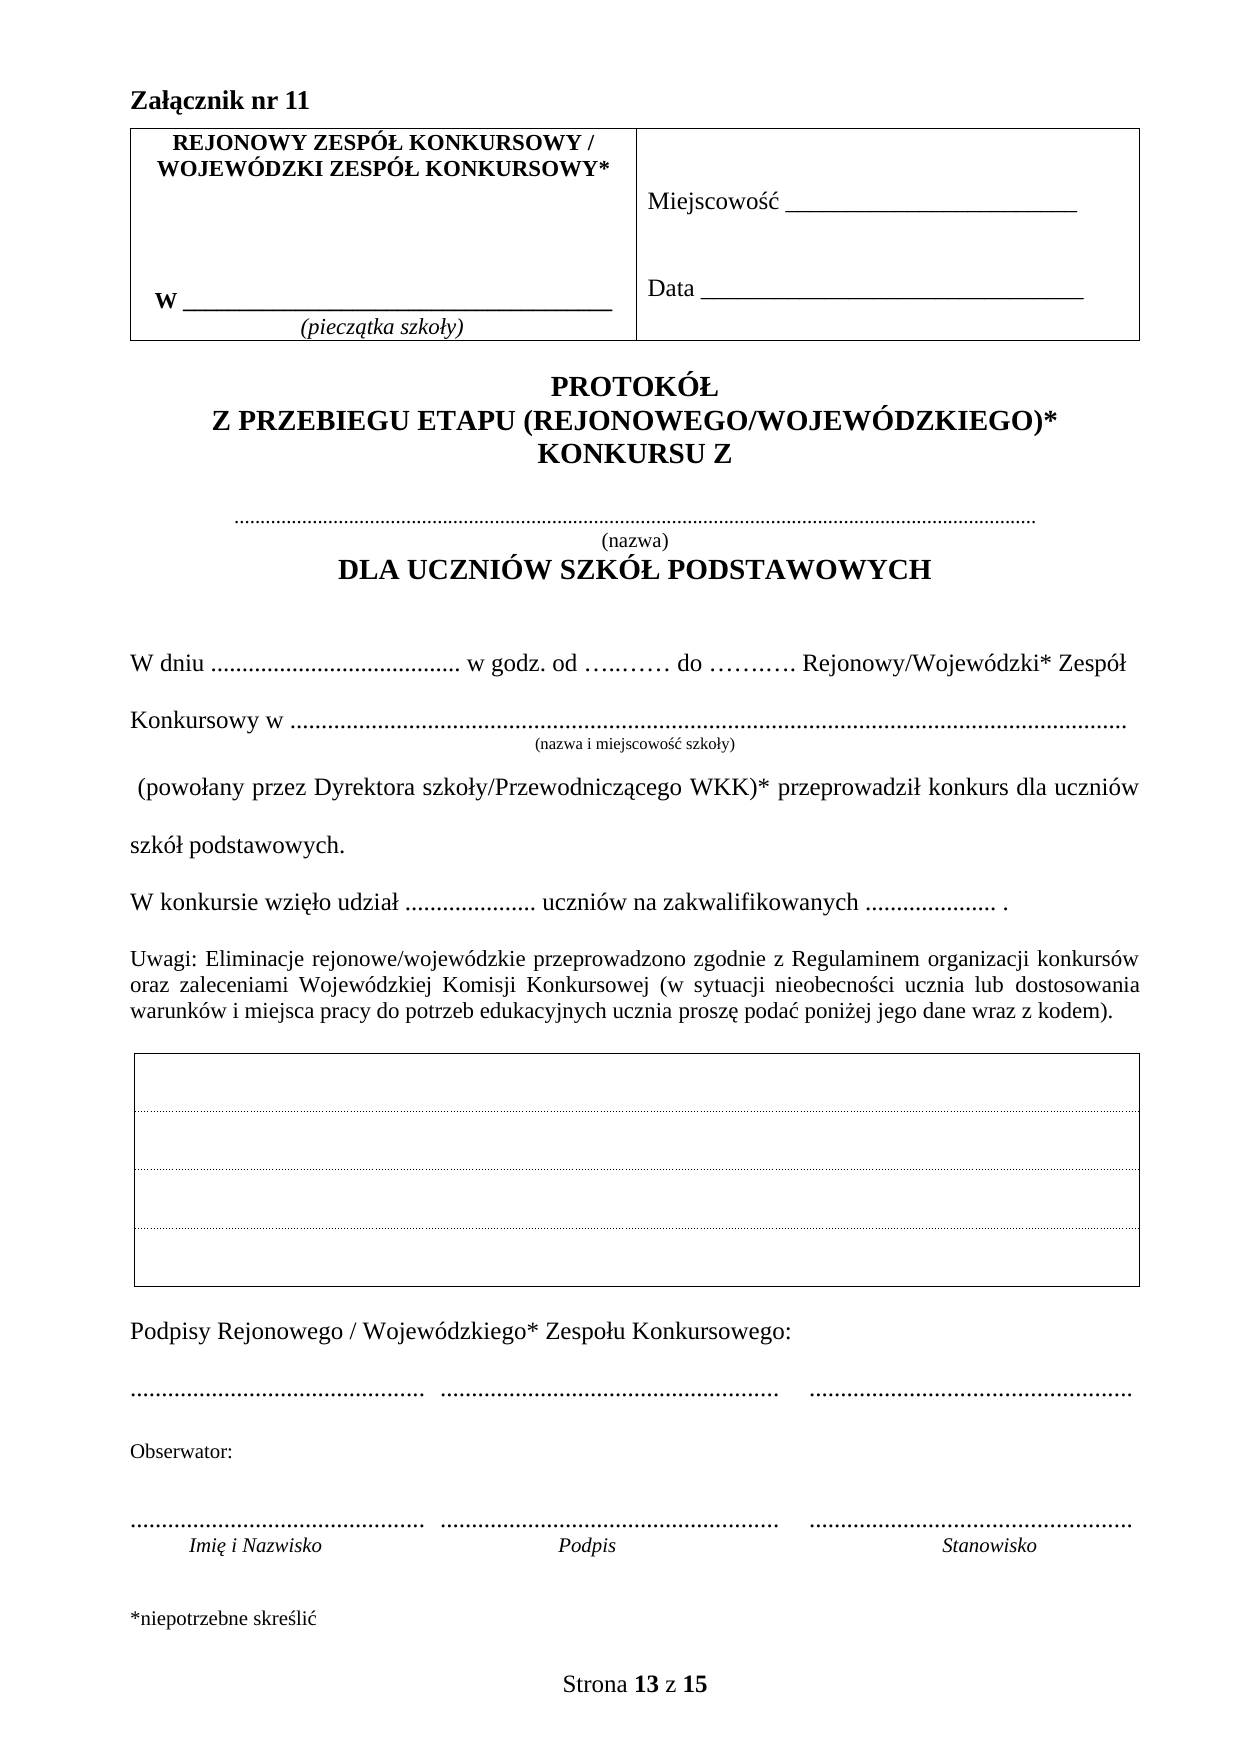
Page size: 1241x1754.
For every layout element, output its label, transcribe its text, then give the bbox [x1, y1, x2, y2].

subtitle Załącznik nr 11 [130, 84, 1140, 115]
table_header Miejscowość Data [637, 129, 1139, 340]
text *niepotrzebne skreślić [130, 1606, 1140, 1630]
text (nazwa i miejscowość szkoły) [130, 734, 1140, 753]
text W konkursie wzięło udział ..................... uczniów na zakwalifikowanych ..................... . [130, 887, 1140, 916]
text (powołany przez Dyrektora szkoły/Przewodniczącego WKK)* przeprowadził konkurs dla uczniów szkół podstawowych. [130, 772, 1140, 858]
text Podpisy Rejonowego / Wojewódzkiego* Zespołu Konkursowego: [130, 1316, 1140, 1345]
text Z PRZEBIEGU ETAPU (REJONOWEGO/WOJEWÓDZKIEGO)* KONKURSU Z [130, 403, 1140, 470]
table_cell [135, 1169, 1139, 1228]
text .......................................................................................................................................................... [130, 504, 1140, 528]
text W dniu ........................................ w godz. od …..…… do …….…. Rejonowy/Wojewódzki* Zespół [130, 648, 1140, 676]
text Uwagi: Eliminacje rejonowe/wojewódzkie przeprowadzono zgodnie z Regulaminem organizacji konkursów oraz zaleceniami Wojewódzkiej Komisji Konkursowej (w sytuacji nieobecności ucznia lub dostosowania warunków i miejsca pracy do potrzeb edukacyjnych ucznia proszę podać poniżej jego dane wraz z kodem). [130, 945, 1140, 1024]
table_cell [135, 1228, 1139, 1286]
text Obserwator: [130, 1439, 1140, 1463]
table_cell [135, 1111, 1139, 1169]
text DLA UCZNIÓW SZKÓŁ PODSTAWOWYCH [130, 552, 1140, 585]
text (nazwa) [130, 528, 1140, 552]
table_header [135, 1054, 1139, 1111]
table_header REJONOWY ZESPÓŁ KONKURSOWY / WOJEWÓDZKI ZESPÓŁ KONKURSOWY* W (pieczątka szkoły) [131, 129, 636, 340]
text PROTOKÓŁ [130, 369, 1140, 403]
text Konkursowy w ...................................................................................................................................... [130, 705, 1140, 734]
text Imię i Nazwisko Podpis Stanowisko [130, 1533, 1140, 1557]
